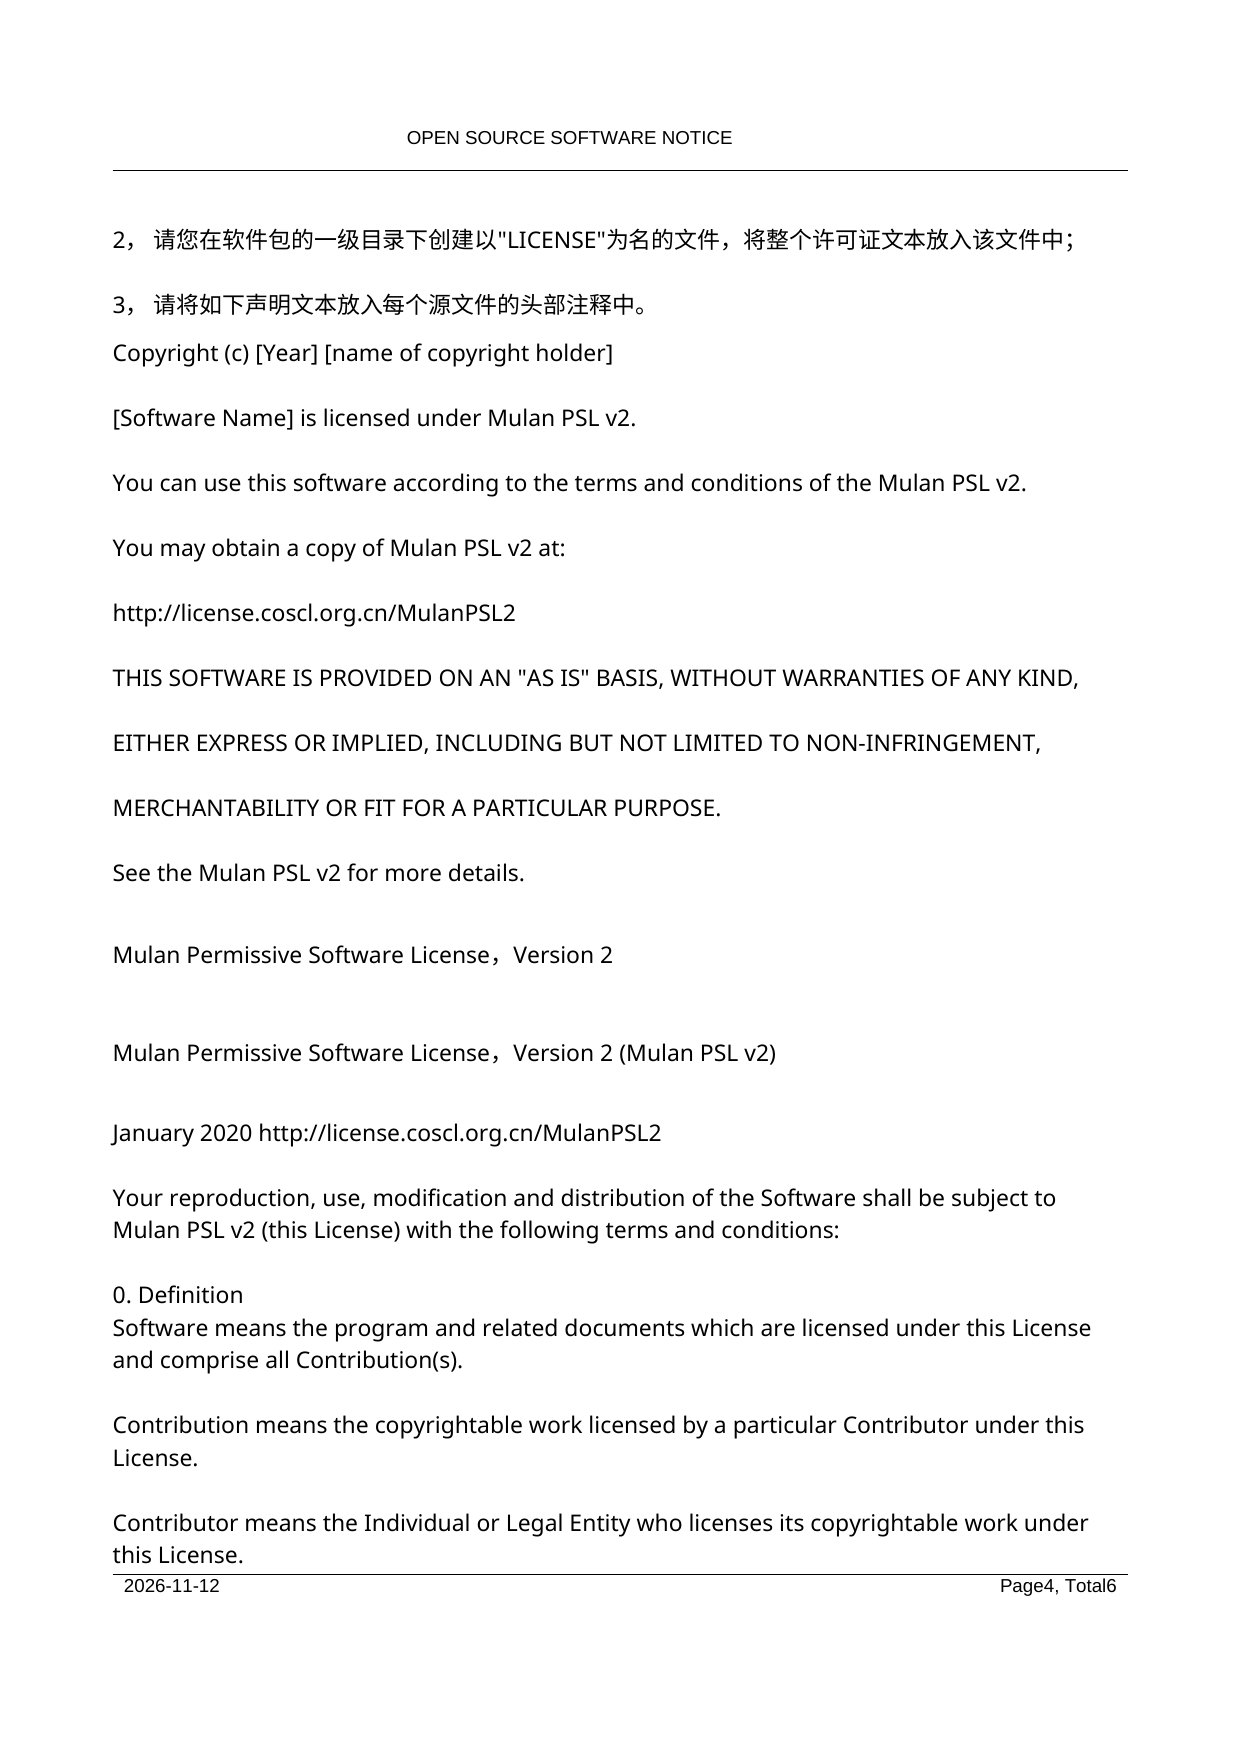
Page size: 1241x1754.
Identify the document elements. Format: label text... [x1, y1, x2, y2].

text Mulan Permissive Software License，Version 2 [112, 921, 1128, 986]
text Copyright (c) [Year] [name of copyright holder] [112, 336, 1128, 369]
text http://license.coscl.org.cn/MulanPSL2 [112, 596, 1128, 629]
text Your reproduction, use, modification and distribution of the Software shall be subject to Mulan PSL v2 (this License) with the following terms and conditions: [112, 1181, 1128, 1246]
text 0. Definition [112, 1279, 1128, 1311]
text Mulan Permissive Software License，Version 2 (Mulan PSL v2) [112, 1019, 1128, 1084]
text You can use this software according to the terms and conditions of the Mulan PSL v2. [112, 466, 1128, 499]
text [Software Name] is licensed under Mulan PSL v2. [112, 401, 1128, 434]
text 3， 请将如下声明文本放入每个源文件的头部注释中。 [112, 271, 1128, 336]
text See the Mulan PSL v2 for more details. [112, 856, 1128, 889]
text Software means the program and related documents which are licensed under this License and comprise all Contribution(s). [112, 1311, 1128, 1376]
text Contributor means the Individual or Legal Entity who licenses its copyrightable work under this License. [112, 1506, 1128, 1571]
text January 2020 http://license.coscl.org.cn/MulanPSL2 [112, 1116, 1128, 1149]
text You may obtain a copy of Mulan PSL v2 at: [112, 531, 1128, 564]
text MERCHANTABILITY OR FIT FOR A PARTICULAR PURPOSE. [112, 791, 1128, 824]
text THIS SOFTWARE IS PROVIDED ON AN "AS IS" BASIS, WITHOUT WARRANTIES OF ANY KIND, [112, 661, 1128, 694]
text Contribution means the copyrightable work licensed by a particular Contributor under this License. [112, 1409, 1128, 1474]
text 2， 请您在软件包的一级目录下创建以"LICENSE"为名的文件，将整个许可证文本放入该文件中； [112, 206, 1128, 271]
text EITHER EXPRESS OR IMPLIED, INCLUDING BUT NOT LIMITED TO NON-INFRINGEMENT, [112, 726, 1128, 759]
